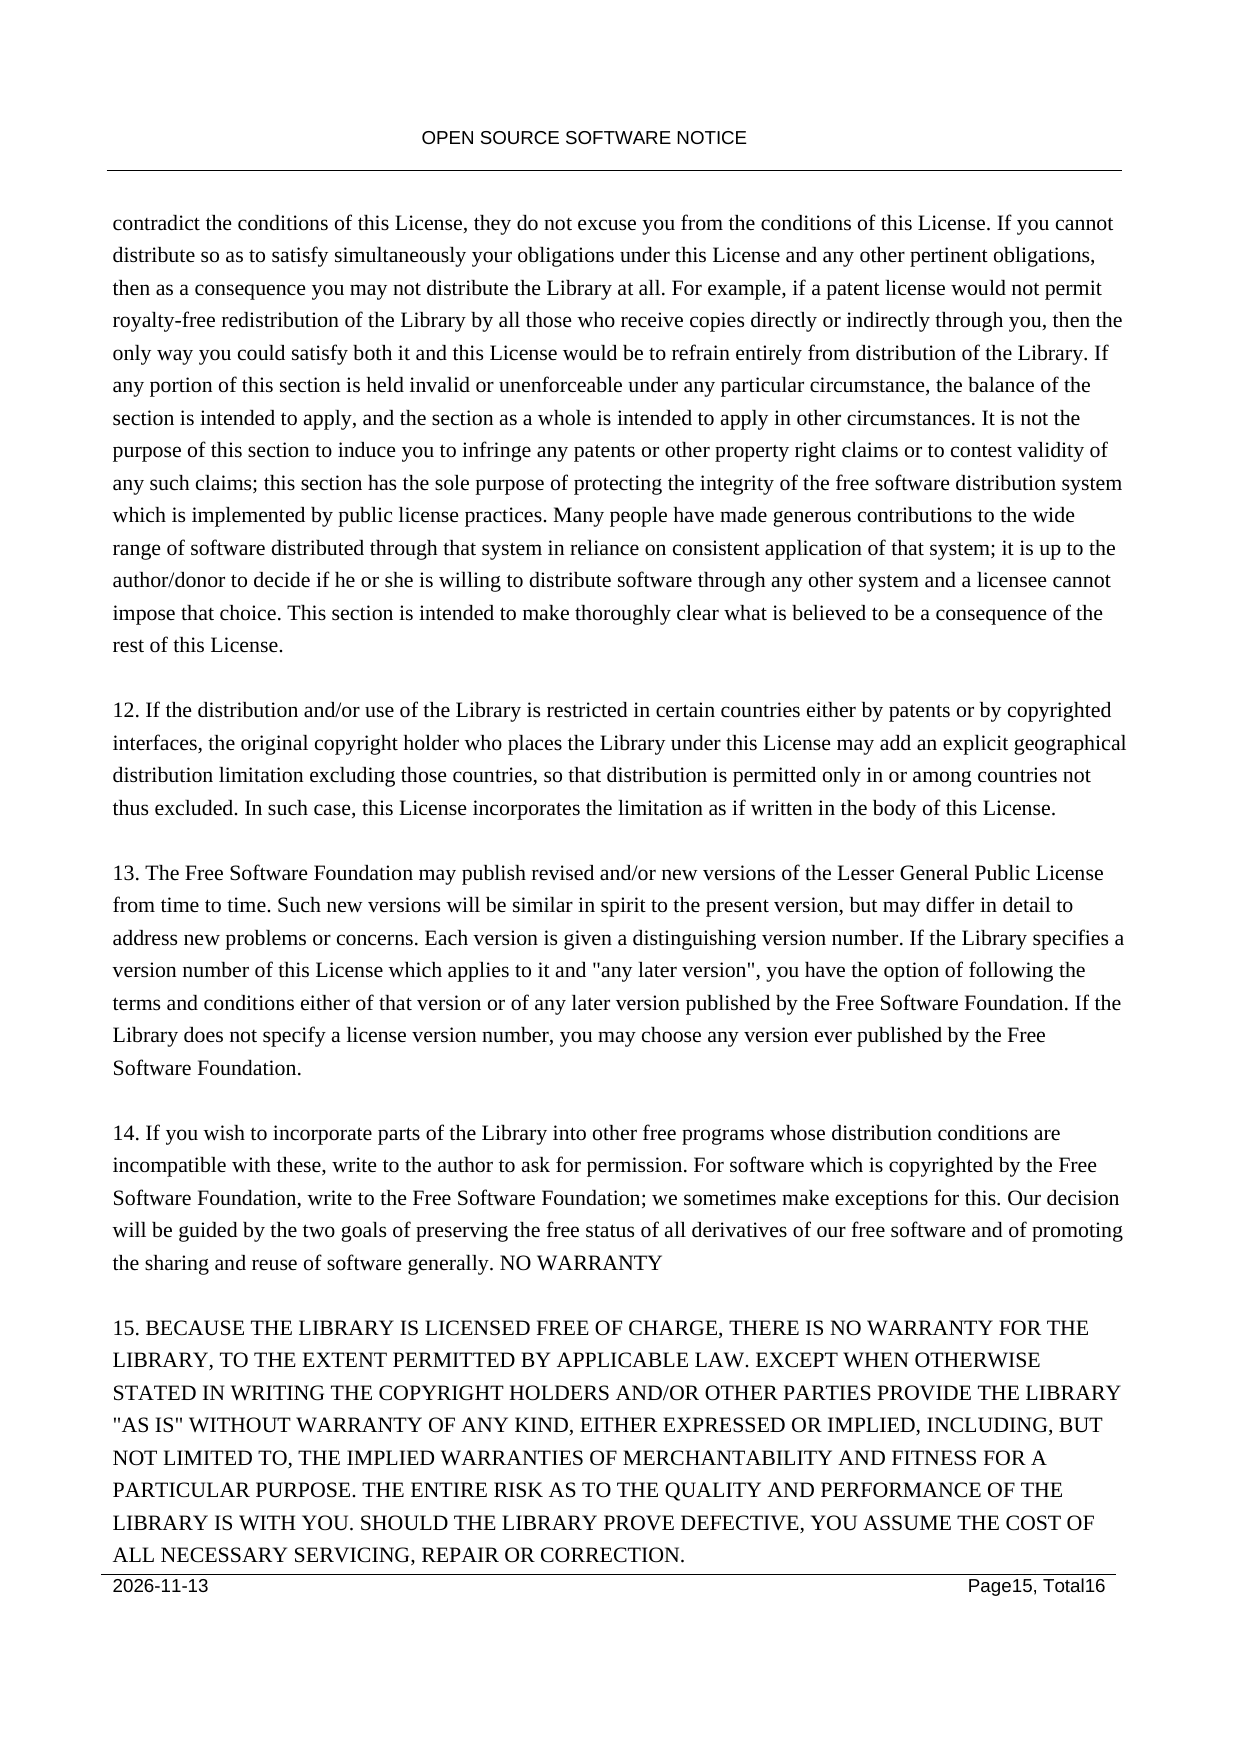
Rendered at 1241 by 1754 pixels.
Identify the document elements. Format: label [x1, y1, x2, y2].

text [112, 206, 1128, 1571]
